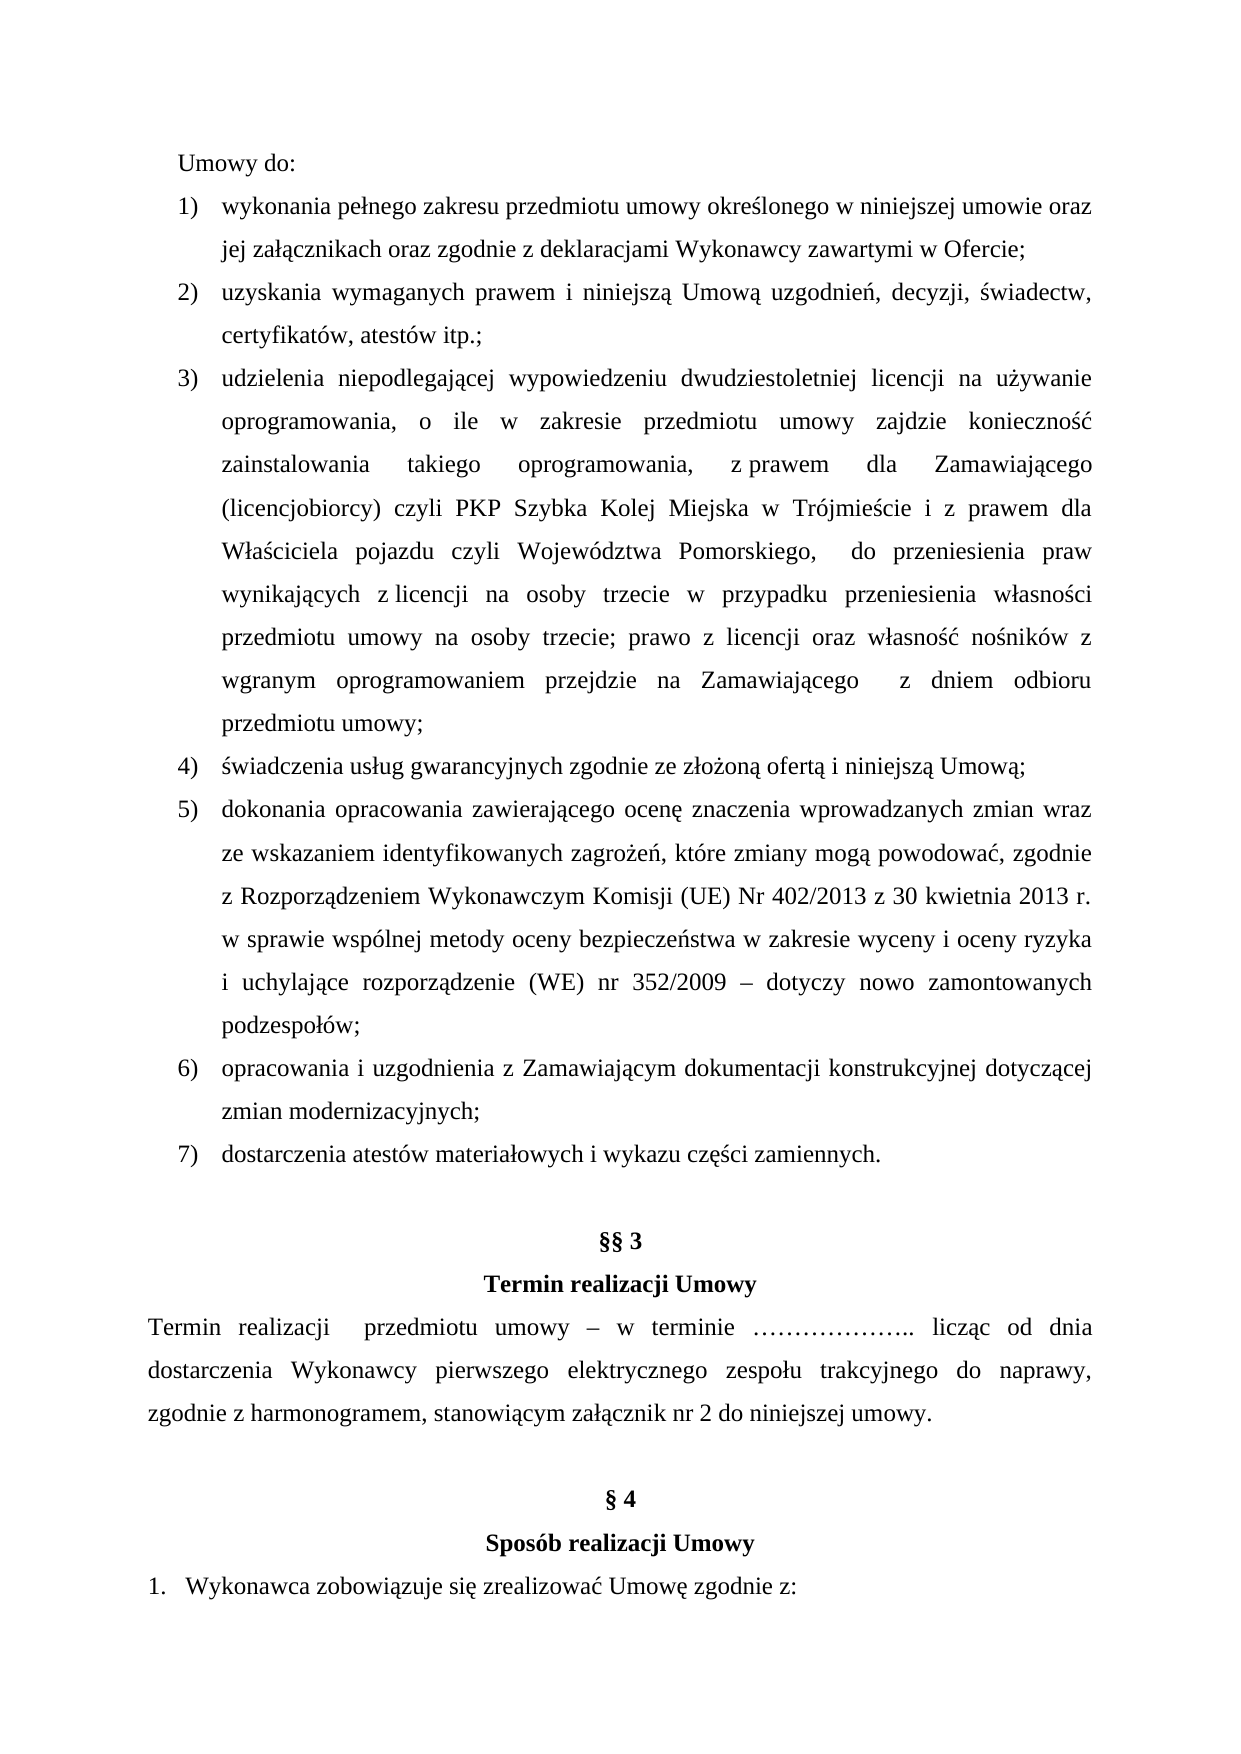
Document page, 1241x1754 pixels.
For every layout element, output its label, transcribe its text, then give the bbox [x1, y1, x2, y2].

subtitle § 4 [148, 1484, 1093, 1513]
subtitle § 3 [148, 1226, 1093, 1254]
list świadczenia usług gwarancyjnych zgodnie ze złożoną ofertą i niniejszą Umową; [177, 751, 1093, 780]
list opracowania i uzgodnienia z Zamawiającym dokumentacji konstrukcyjnej dotyczącej zmian modernizacyjnych; [177, 1053, 1093, 1125]
list udzielenia niepodlegającej wypowiedzeniu dwudziestoletniej licencji na używanie oprogramowania, o ile w zakresie przedmiotu umowy zajdzie konieczność zainstalowania takiego oprogramowania, z prawem dla Zamawiającego (licencjobiorcy) czyli PKP Szybka Kolej Miejska w Trójmieście i z prawem dla Właściciela pojazdu czyli Województwa Pomorskiego, do przeniesienia praw wynikających z licencji na osoby trzecie w przypadku przeniesienia własności przedmiotu umowy na osoby trzecie; prawo z licencji oraz własność nośników z wgranym oprogramowaniem przejdzie na Zamawiającego z dniem odbioru przedmiotu umowy; [177, 363, 1093, 737]
list uzyskania wymaganych prawem i niniejszą Umową uzgodnień, decyzji, świadectw, certyfikatów, atestów itp.; [177, 277, 1093, 349]
list dokonania opracowania zawierającego ocenę znaczenia wprowadzanych zmian wraz ze wskazaniem identyfikowanych zagrożeń, które zmiany mogą powodować, zgodnie z Rozporządzeniem Wykonawczym Komisji (UE) Nr 402/2013 z 30 kwietnia 2013 r. w sprawie wspólnej metody oceny bezpieczeństwa w zakresie wyceny i oceny ryzyka i uchylające rozporządzenie (WE) nr 352/2009 – dotyczy nowo zamontowanych podzespołów; [177, 794, 1093, 1039]
text Termin realizacji przedmiotu umowy – w terminie ……………….. licząc od dnia dostarczenia Wykonawcy pierwszego elektrycznego zespołu trakcyjnego do naprawy, zgodnie z harmonogramem, stanowiącym załącznik nr 2 do niniejszej umowy. [148, 1312, 1093, 1427]
list wykonania pełnego zakresu przedmiotu umowy określonego w niniejszej umowie oraz jej załącznikach oraz zgodnie z deklaracjami Wykonawcy zawartymi w Ofercie; [177, 191, 1093, 263]
subtitle Termin realizacji Umowy [148, 1269, 1093, 1298]
list Wykonawca zobowiązuje się zrealizować Umowę zgodnie z: [148, 1571, 1093, 1599]
list dostarczenia atestów materiałowych i wykazu części zamiennych. [177, 1139, 1093, 1168]
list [148, 148, 1093, 176]
subtitle Sposób realizacji Umowy [148, 1528, 1093, 1556]
